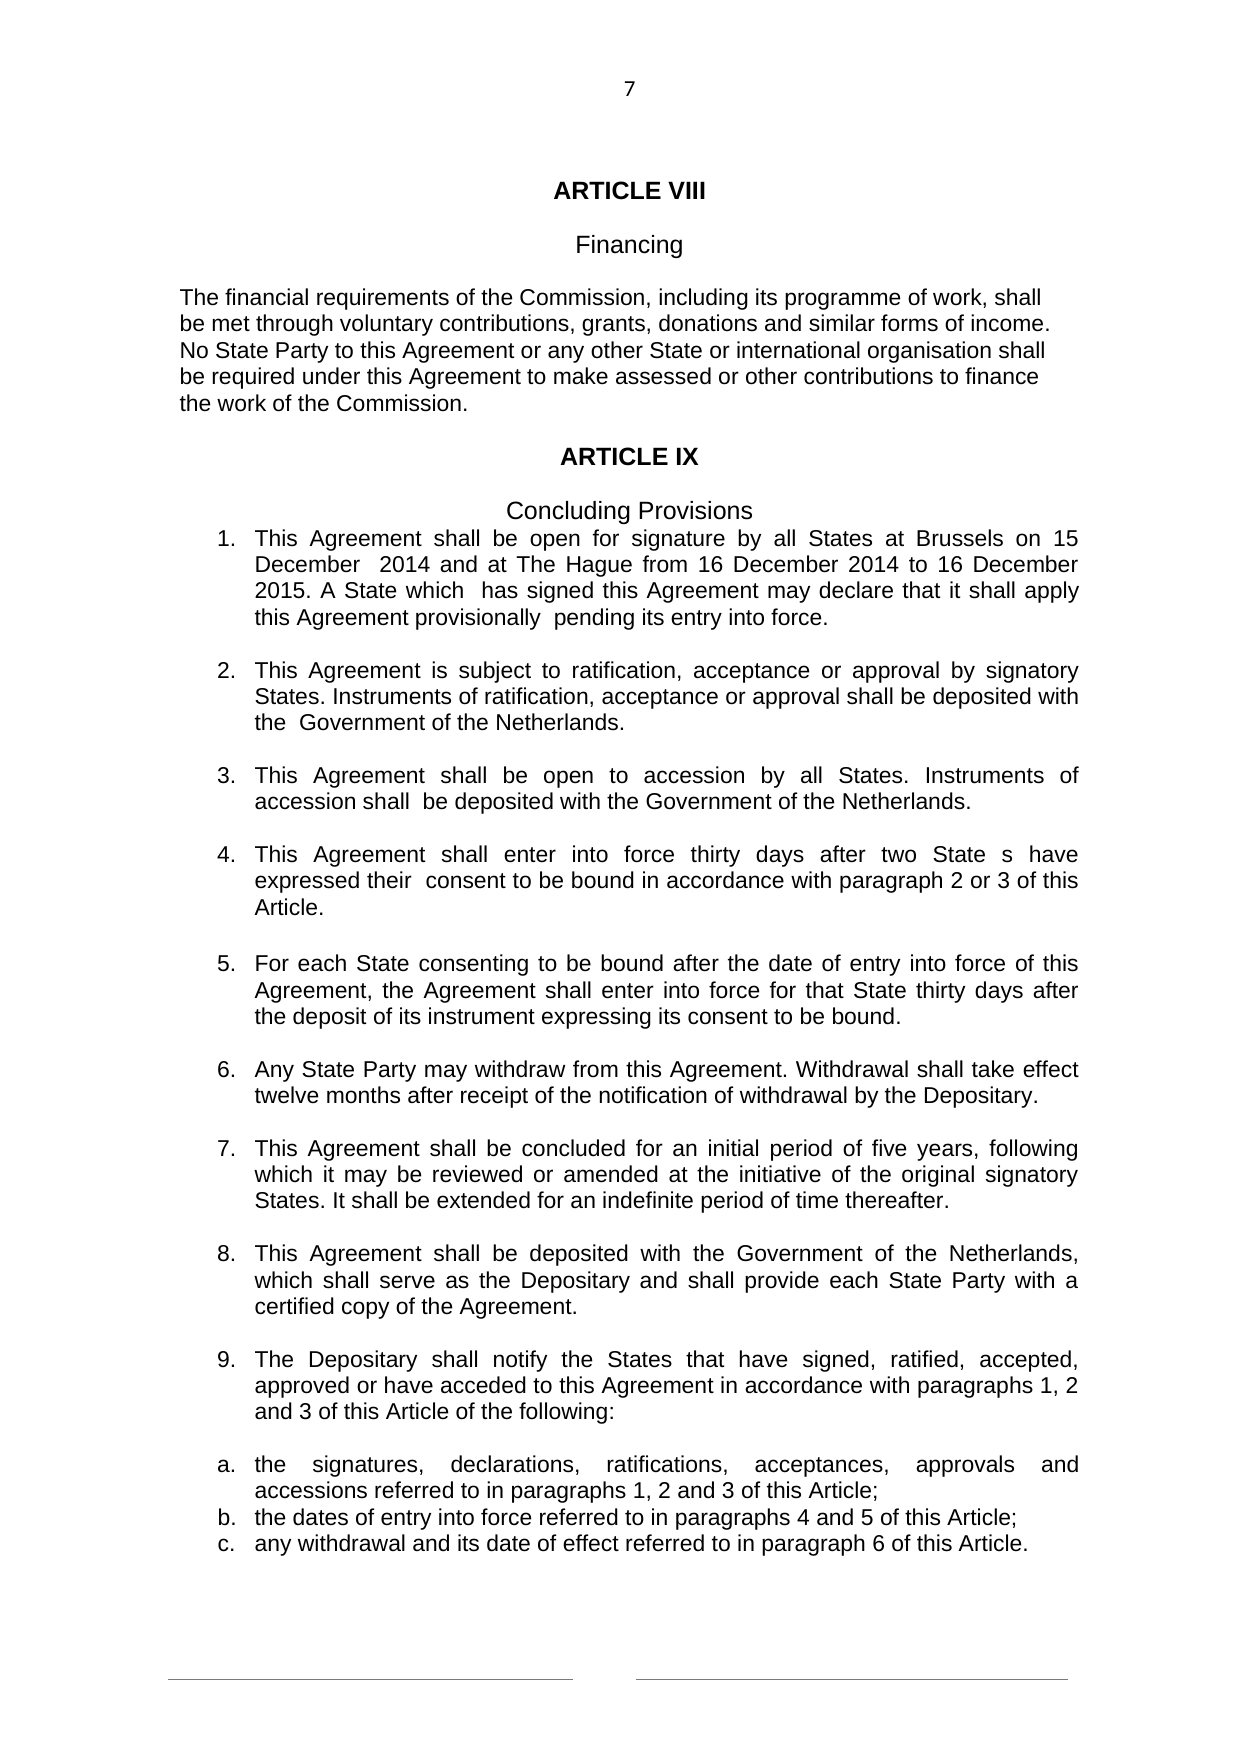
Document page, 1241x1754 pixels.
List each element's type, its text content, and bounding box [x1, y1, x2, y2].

list The Depositary shall notify the States that have signed, ratified, accepted, approved or have acceded to this Agreement in accordance with paragraphs 1, 2 and 3 of this Article of the following: [217, 1346, 1079, 1425]
text be met through voluntary contributions, grants, donations and similar forms of income. [179, 310, 1079, 337]
list Any State Party may withdraw from this Agreement. Withdrawal shall take effect twelve months after receipt of the notification of withdrawal by the Depositary. [217, 1056, 1079, 1108]
text b. the dates of entry into force referred to in paragraphs 4 and 5 of this Article; [179, 1504, 1079, 1530]
text be required under this Agreement to make assessed or other contributions to finance [179, 363, 1079, 389]
text Concluding Provisions [179, 496, 1079, 525]
text The financial requirements of the Commission, including its programme of work, shall [179, 284, 1079, 310]
list This Agreement shall enter into force thirty days after two State s have expressed their consent to be bound in accordance with paragraph 2 or 3 of this Article. [217, 841, 1079, 920]
list the signatures, declarations, ratifications, acceptances, approvals and accessions referred to in paragraphs 1, 2 and 3 of this Article; [217, 1451, 1079, 1504]
list This Agreement shall be open for signature by all States at Brussels on 15 December 2014 and at The Hague from 16 December 2014 to 16 December 2015. A State which has signed this Agreement may declare that it shall apply this Agreement provisionally pending its entry into force. [217, 525, 1079, 630]
text ARTICLE IX [179, 442, 1079, 471]
list This Agreement shall be deposited with the Government of the Netherlands, which shall serve as the Depositary and shall provide each State Party with a certified copy of the Agreement. [217, 1240, 1079, 1319]
text No State Party to this Agreement or any other State or international organisation shall [179, 337, 1079, 363]
text ARTICLE VIII [179, 176, 1079, 205]
text c. any withdrawal and its date of effect referred to in paragraph 6 of this Article. [179, 1530, 1079, 1556]
list This Agreement is subject to ratification, acceptance or approval by signatory States. Instruments of ratification, acceptance or approval shall be deposited with the Government of the Netherlands. [217, 657, 1079, 736]
text Financing [179, 230, 1079, 259]
list This Agreement shall be concluded for an initial period of five years, following which it may be reviewed or amended at the initiative of the original signatory States. It shall be extended for an indefinite period of time thereafter. [217, 1135, 1079, 1214]
text the work of the Commission. [179, 389, 1079, 416]
list This Agreement shall be open to accession by all States. Instruments of accession shall be deposited with the Government of the Netherlands. [217, 762, 1079, 815]
list For each State consenting to be bound after the date of entry into force of this Agreement, the Agreement shall enter into force for that State thirty days after the deposit of its instrument expressing its consent to be bound. [217, 950, 1079, 1029]
